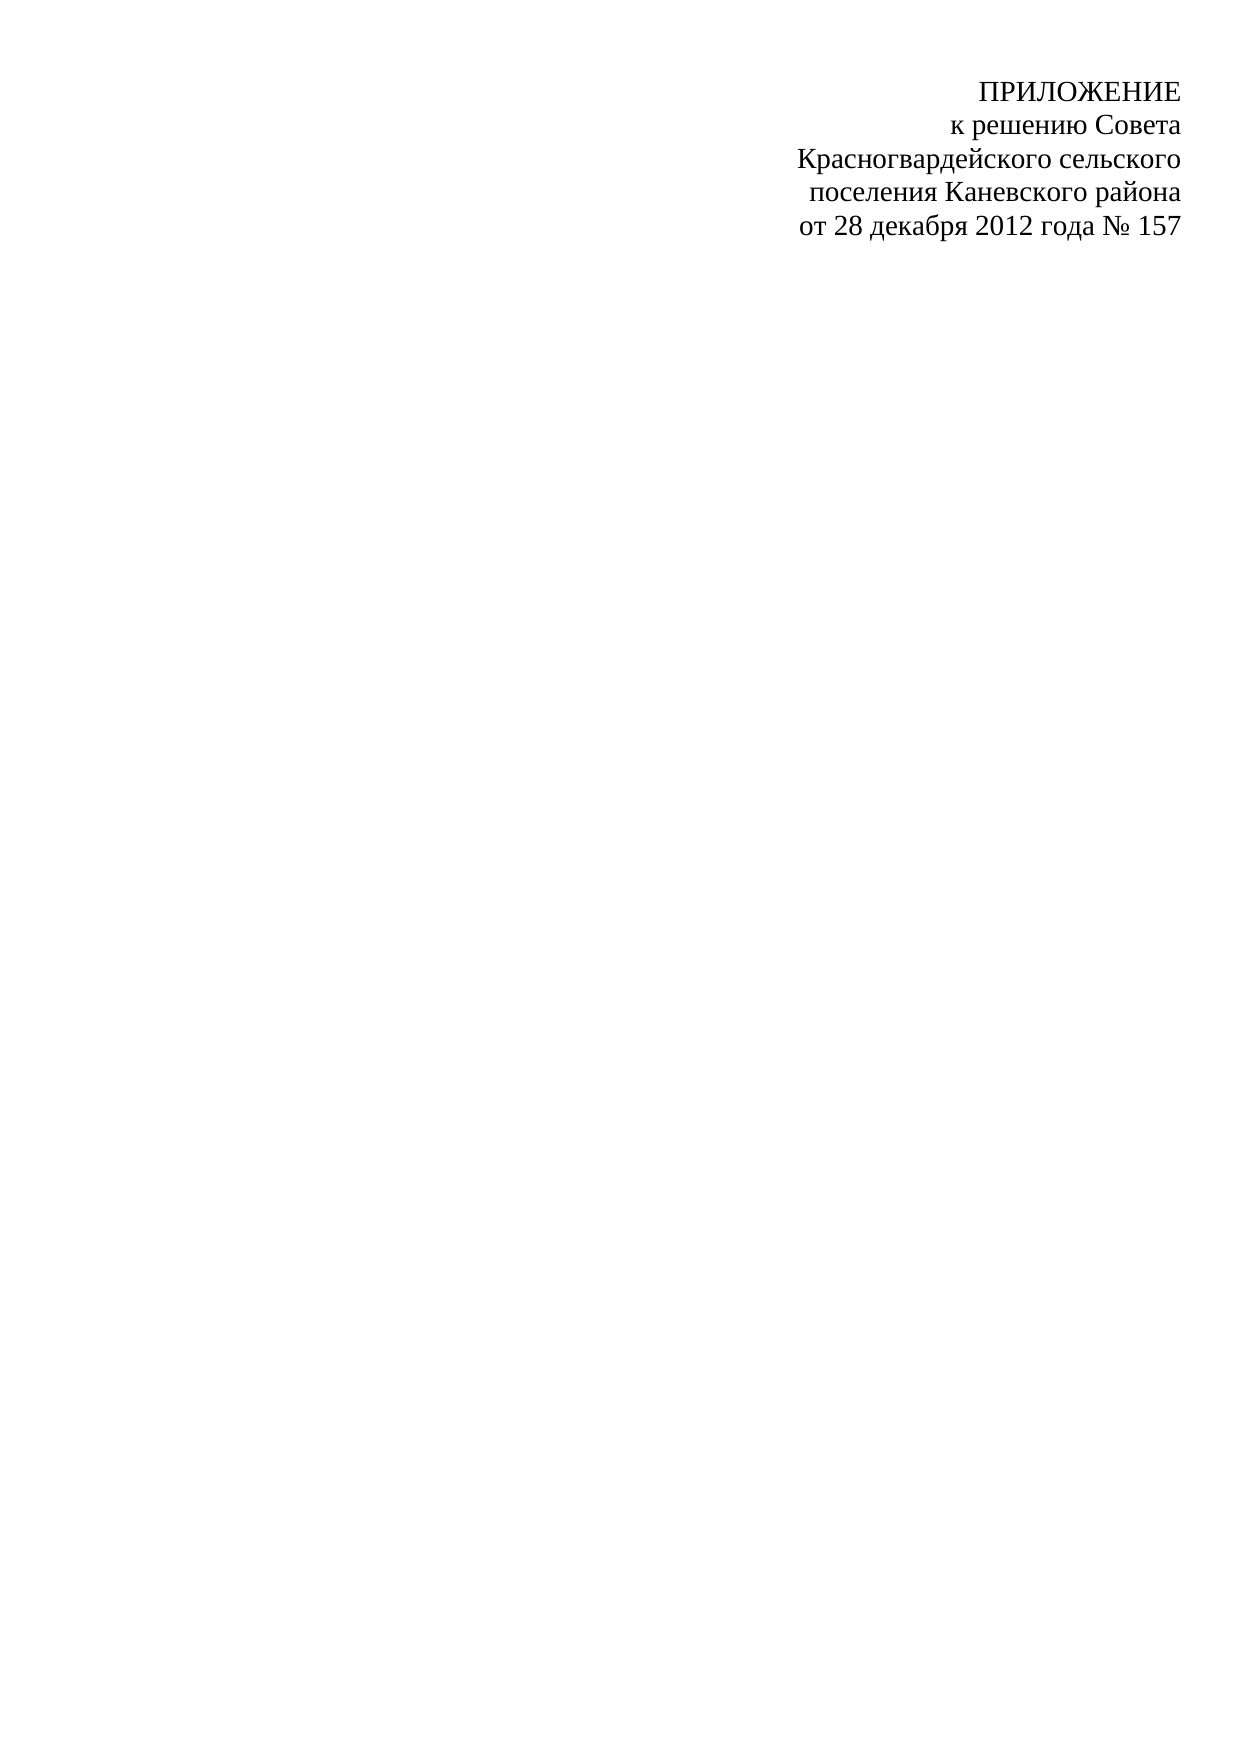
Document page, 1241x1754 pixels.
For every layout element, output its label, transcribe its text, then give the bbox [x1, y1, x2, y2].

text Красногвардейского сельского [177, 141, 1181, 174]
text к решению Совета [177, 107, 1181, 141]
text ПРИЛОЖЕНИЕ [177, 74, 1181, 107]
text от 28 декабря 2012 года № 157 [177, 208, 1181, 242]
text поселения Каневского района [177, 174, 1181, 208]
